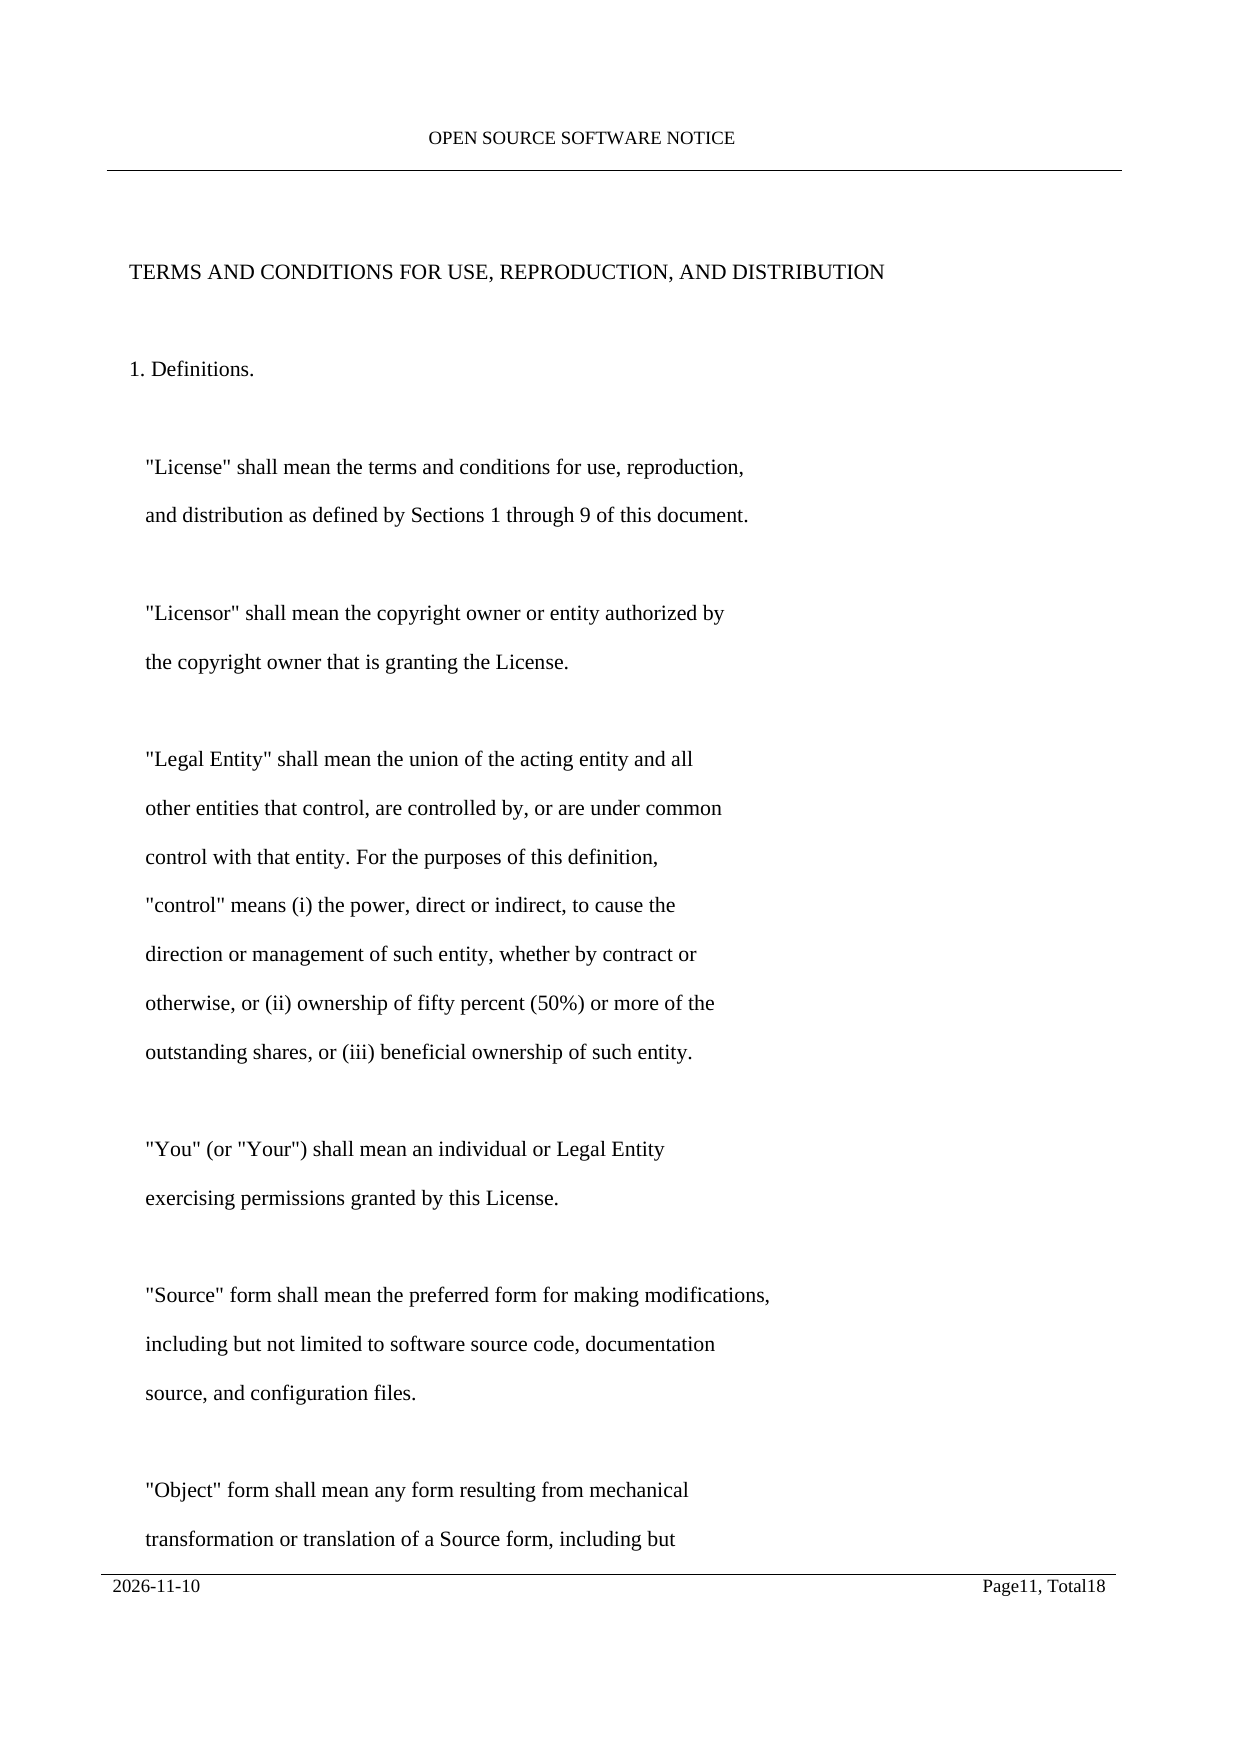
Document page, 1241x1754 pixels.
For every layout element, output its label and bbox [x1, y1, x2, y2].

text [112, 206, 1128, 1555]
